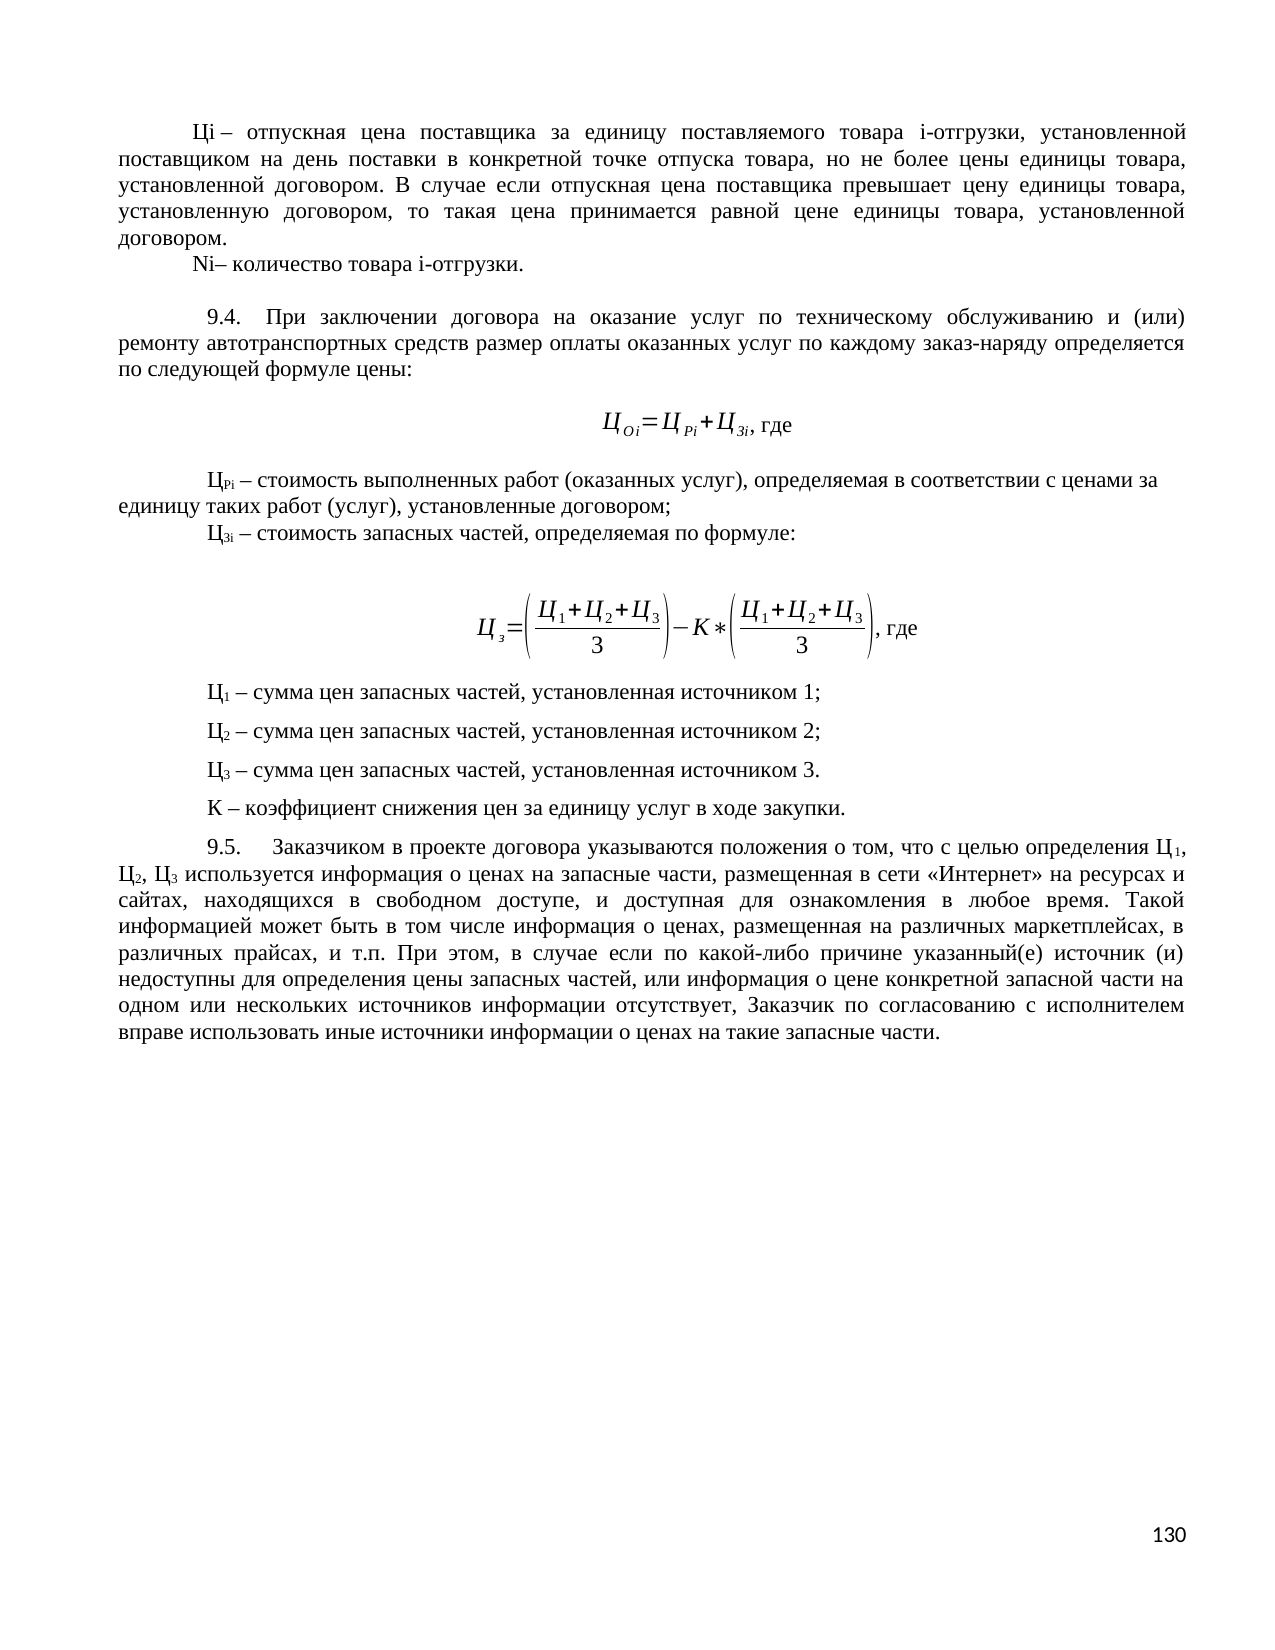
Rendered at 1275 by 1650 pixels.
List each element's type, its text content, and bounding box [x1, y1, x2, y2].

list ЦРi – стоимость выполненных работ (оказанных услуг), определяемая в соответствии с ценами за единицу таких работ (услуг), установленные договором; [118, 466, 1186, 518]
list Заказчиком в проекте договора указываются положения о том, что с целью определения Ц1, Ц2, Ц3 используется информация о ценах на запасные части, размещенная в сети «Интернет» на ресурсах и сайтах, находящихся в свободном доступе, и доступная для ознакомления в любое время. Такой информацией может быть в том числе информация о ценах, размещенная на различных маркетплейсах, в различных прайсах, и т.п. При этом, в случае если по какой-либо причине указанный(е) источник (и) недоступны для определения цены запасных частей, или информация о цене конкретной запасной части на одном или нескольких источников информации отсутствует, Заказчик по согласованию с исполнителем вправе использовать иные источники информации о ценах на такие запасные части. [118, 833, 1186, 1044]
text Ц2 – сумма цен запасных частей, установленная источником 2; [118, 717, 1186, 743]
list , где [118, 408, 1186, 439]
text Цi – отпускная цена поставщика за единицу поставляемого товара i-отгрузки, установленной поставщиком на день поставки в конкретной точке отпуска товара, но не более цены единицы товара, установленной договором. В случае если отпускная цена поставщика превышает цену единицы товара, установленную договором, то такая цена принимается равной цене единицы товара, установленной договором. [118, 118, 1186, 250]
text Ц1 – сумма цен запасных частей, установленная источником 1; [118, 678, 1186, 704]
list ЦЗi – стоимость запасных частей, определяемая по формуле: [118, 518, 1186, 545]
text Ni– количество товара i-отгрузки. [118, 250, 1186, 276]
list При заключении договора на оказание услуг по техническому обслуживанию и (или) ремонту автотранспортных средств размер оплаты оказанных услуг по каждому заказ-наряду определяется по следующей формуле цены: [118, 303, 1186, 382]
text , где [118, 592, 1186, 661]
text К – коэффициент снижения цен за единицу услуг в ходе закупки. [118, 794, 1186, 821]
text Ц3 – сумма цен запасных частей, установленная источником 3. [118, 756, 1186, 782]
